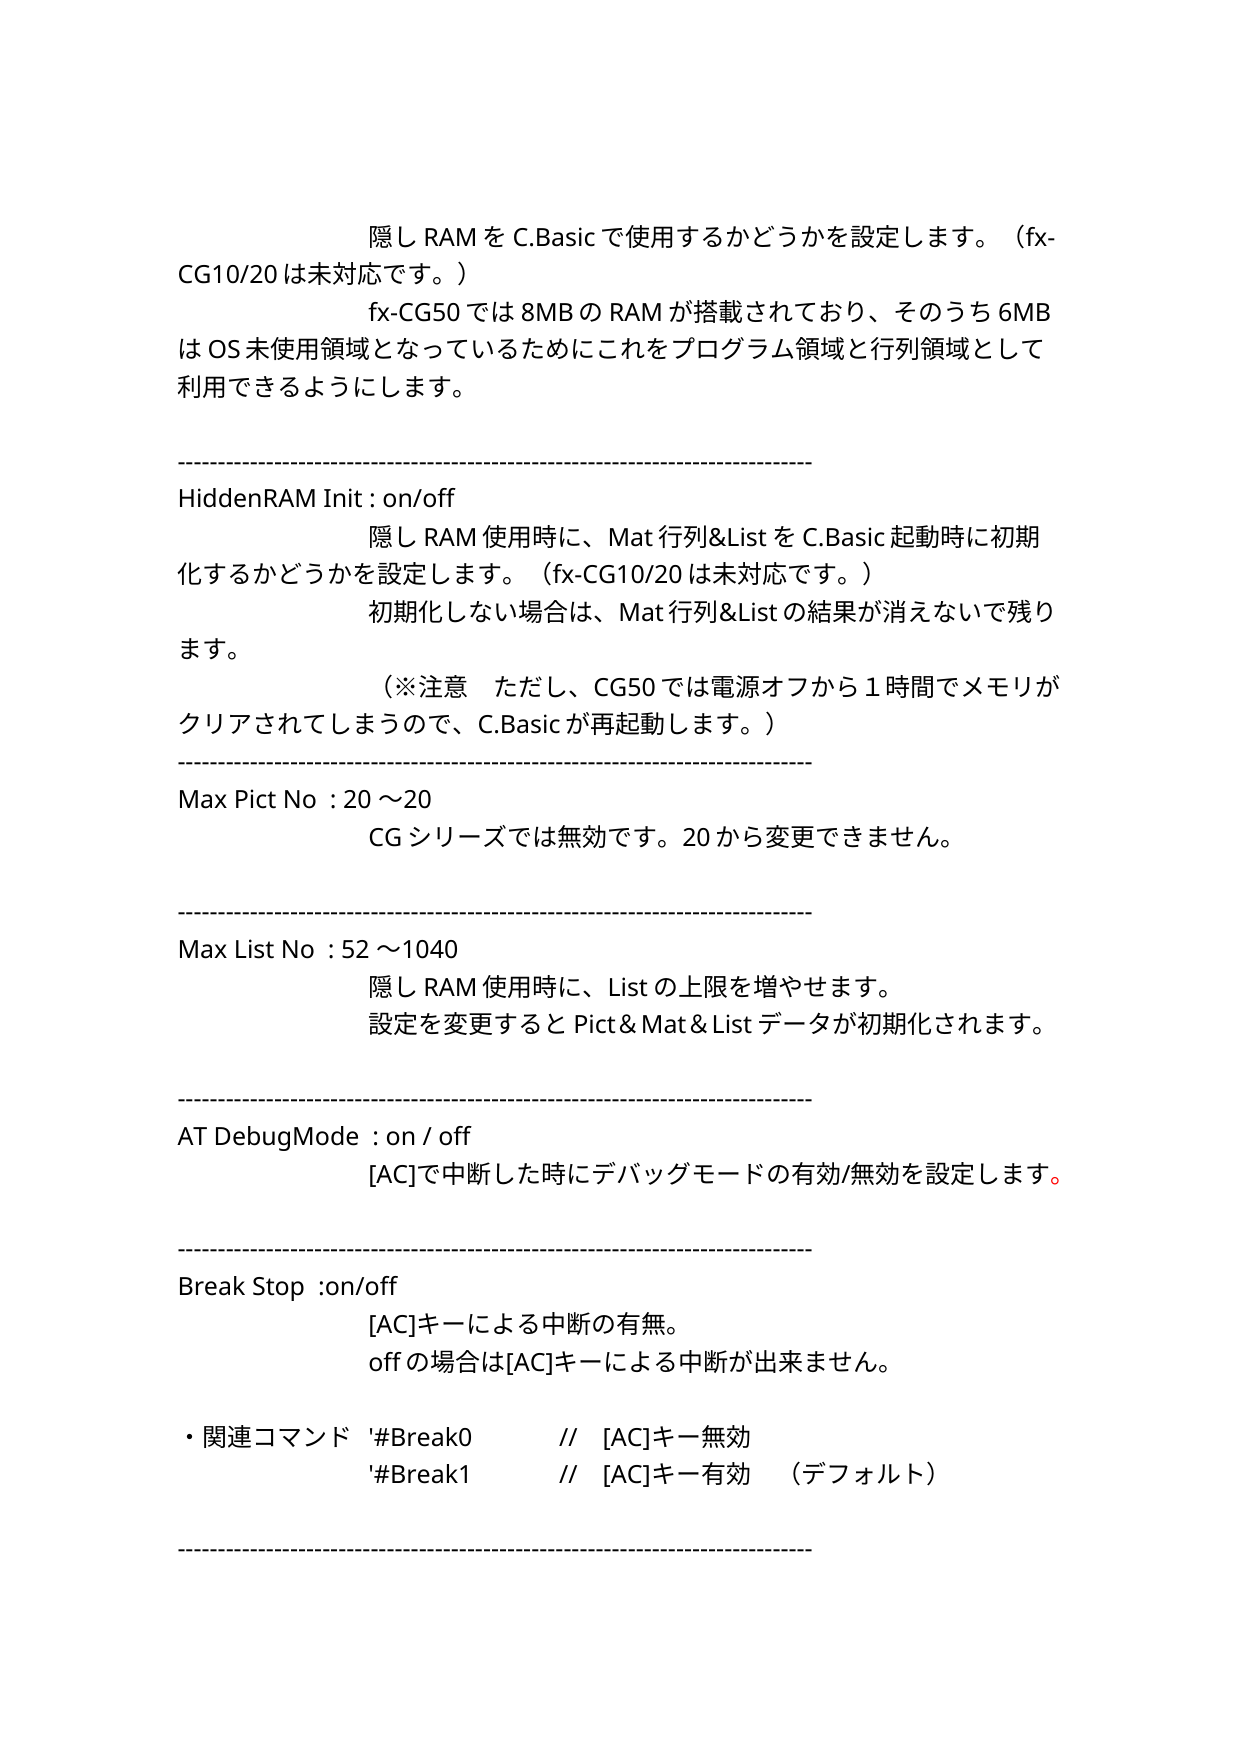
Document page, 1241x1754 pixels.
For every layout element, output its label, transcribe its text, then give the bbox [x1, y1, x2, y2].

text [AC]キーによる中断の有無。 [177, 1304, 1063, 1342]
text ------------------------------------------------------------------------------- [177, 892, 1063, 929]
text ------------------------------------------------------------------------------- [177, 1229, 1063, 1267]
text ------------------------------------------------------------------------------- [177, 742, 1063, 779]
text 初期化しない場合は、Mat行列&Listの結果が消えないで残ります。 [177, 592, 1063, 667]
text offの場合は[AC]キーによる中断が出来ません。 [177, 1342, 1063, 1379]
text 設定を変更するとPict＆Mat＆Listデータが初期化されます。 [177, 1004, 1063, 1042]
text 隠しRAMをC.Basicで使用するかどうかを設定します。（fx-CG10/20は未対応です。） [177, 217, 1063, 292]
text AT DebugMode : on / off [177, 1117, 1063, 1154]
text ------------------------------------------------------------------------------- [177, 1079, 1063, 1117]
text '#Break1 // [AC]キー有効 （デフォルト） [177, 1454, 1063, 1492]
text Max Pict No : 20 ～20 [177, 779, 1063, 817]
text （※注意 ただし、CG50では電源オフから１時間でメモリがクリアされてしまうので、C.Basicが再起動します。） [177, 667, 1063, 742]
text ------------------------------------------------------------------------------- [177, 1529, 1063, 1567]
text Max List No : 52 ～1040 [177, 929, 1063, 967]
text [177, 442, 1063, 479]
text HiddenRAM Init : on/off [177, 479, 1063, 517]
text CGシリーズでは無効です。20から変更できません。 [177, 817, 1063, 854]
text 隠しRAM使用時に、Listの上限を増やせます。 [177, 967, 1063, 1004]
text fx-CG50では8MBのRAMが搭載されており、そのうち6MBはOS未使用領域となっているためにこれをプログラム領域と行列領域として利用できるようにします。 [177, 292, 1063, 404]
text Break Stop :on/off [177, 1267, 1063, 1304]
text [AC]で中断した時にデバッグモードの有効/無効を設定します。 [177, 1154, 1063, 1192]
text ・関連コマンド '#Break0 // [AC]キー無効 [177, 1417, 1063, 1454]
text 隠しRAM使用時に、Mat行列&ListをC.Basic起動時に初期化するかどうかを設定します。（fx-CG10/20は未対応です。） [177, 517, 1063, 592]
